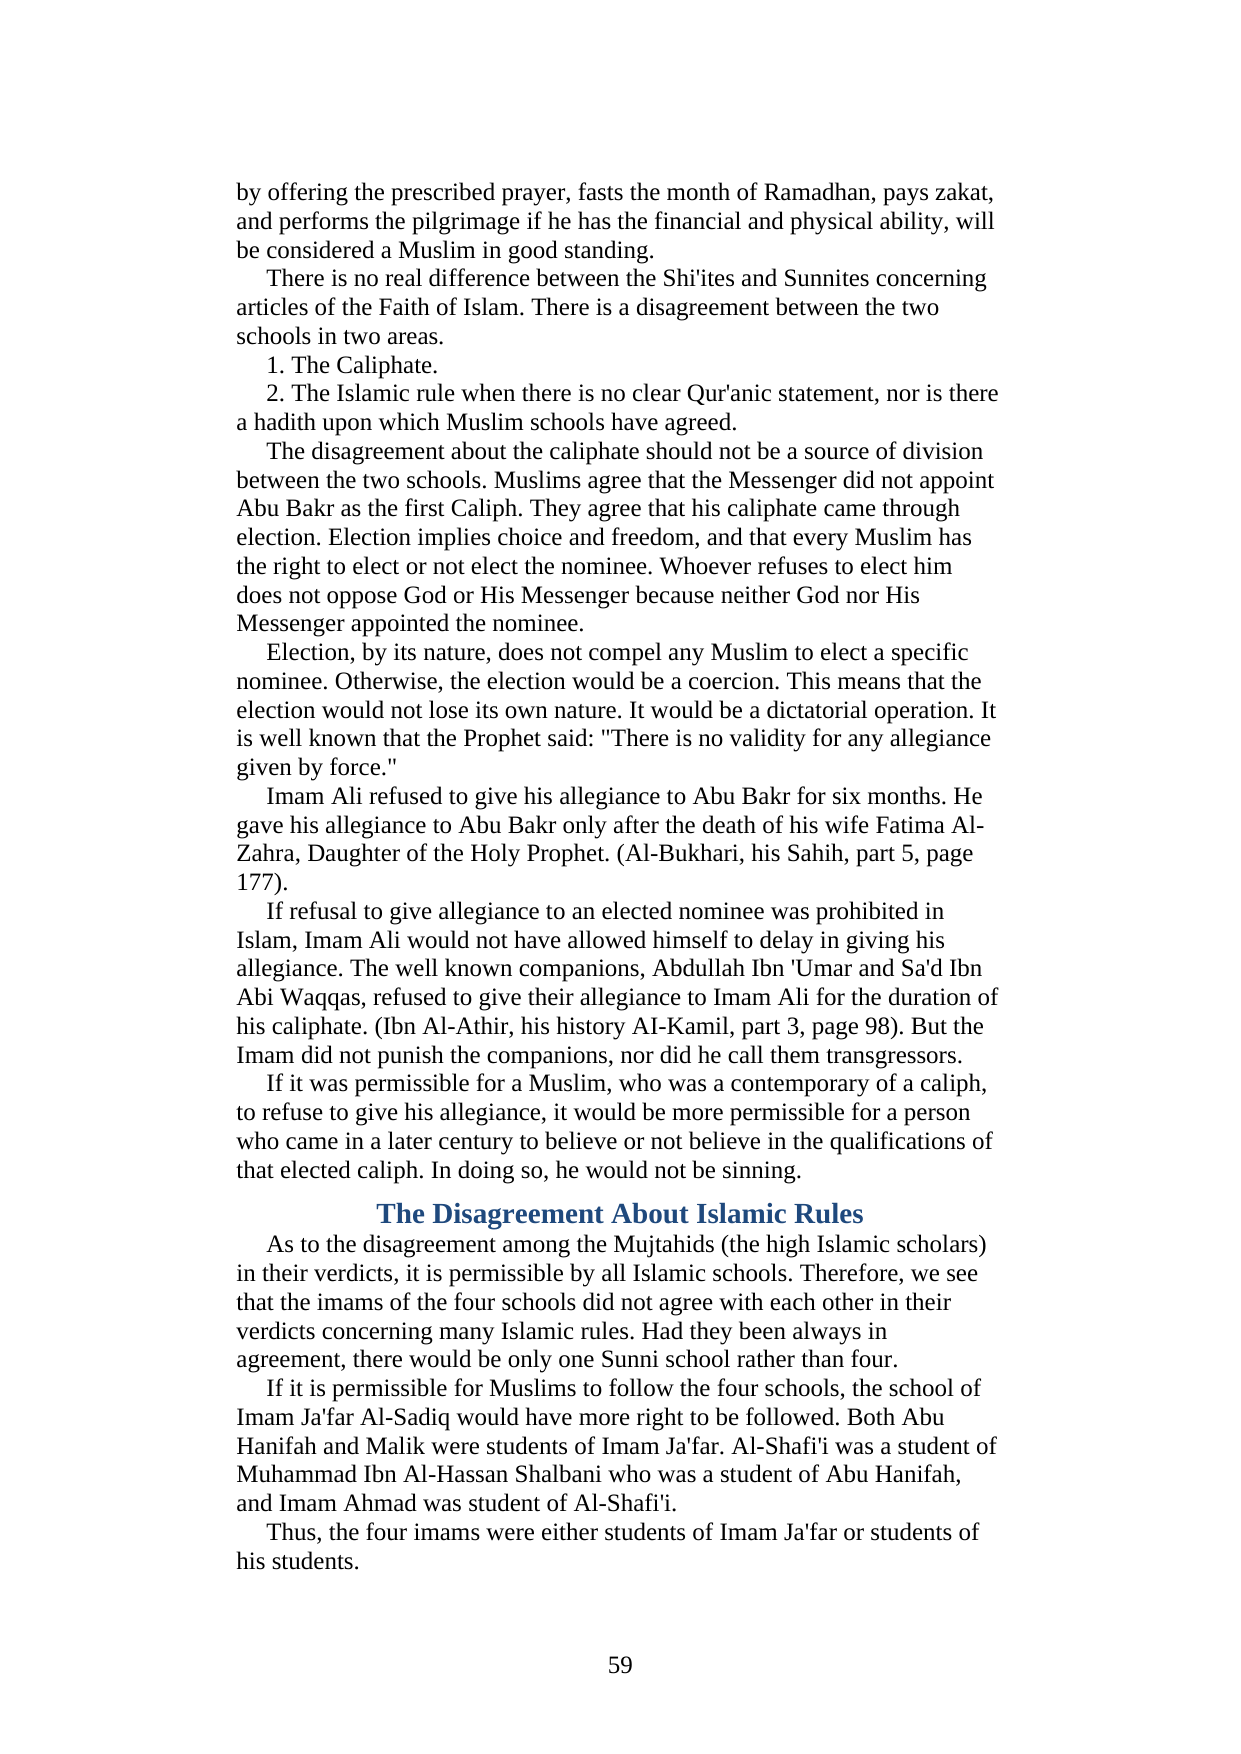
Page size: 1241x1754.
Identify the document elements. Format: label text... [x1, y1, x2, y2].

text If it is permissible for Muslims to follow the four schools, the school of Imam Ja'far Al-Sadiq would have more right to be followed. Both Abu Hanifah and Malik were students of Imam Ja'far. Al-Shafi'i was a student of Muhammad Ibn Al-Hassan Shalbani who was a student of Abu Hanifah, and Imam Ahmad was student of Al-Shafi'i. [236, 1373, 1004, 1517]
text If it was permissible for a Muslim, who was a contemporary of a caliph, to refuse to give his allegiance, it would be more permissible for a person who came in a later century to believe or not believe in the qualifications of that elected caliph. In doing so, he would not be sinning. [236, 1068, 1004, 1183]
text 2. The Islamic rule when there is no clear Qur'anic statement, nor is there a hadith upon which Muslim schools have agreed. [236, 378, 1004, 436]
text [236, 177, 1004, 263]
text As to the disagreement among the Mujtahids (the high Islamic scholars) in their verdicts, it is permissible by all Islamic schools. Therefore, we see that the imams of the four schools did not agree with each other in their verdicts concerning many Islamic rules. Had they been always in agreement, there would be only one Sunni school rather than four. [236, 1229, 1004, 1373]
text Thus, the four imams were either students of Imam Ja'far or students of his students. [236, 1517, 1004, 1574]
text Election, by its nature, does not compel any Muslim to elect a specific nominee. Otherwise, the election would be a coercion. This means that the election would not lose its own nature. It would be a dictatorial operation. It is well known that the Prophet said: "There is no validity for any allegiance given by force." [236, 637, 1004, 781]
text There is no real difference between the Shi'ites and Sunnites concerning articles of the Faith of Islam. There is a disagreement between the two schools in two areas. [236, 263, 1004, 350]
text The disagreement about the caliphate should not be a source of division between the two schools. Muslims agree that the Messenger did not appoint Abu Bakr as the first Caliph. They agree that his caliphate came through election. Election implies choice and freedom, and that every Muslim has the right to elect or not elect the nominee. Whoever refuses to elect him does not oppose God or His Messenger because neither God nor His Messenger appointed the nominee. [236, 436, 1004, 637]
text If refusal to give allegiance to an elected nominee was prohibited in Islam, Imam Ali would not have allowed himself to delay in giving his allegiance. The well known companions, Abdullah Ibn 'Umar and Sa'd Ibn Abi Waqqas, refused to give their allegiance to Imam Ali for the duration of his caliphate. (Ibn Al-Athir, his history AI-Kamil, part 3, page 98). But the Imam did not punish the companions, nor did he call them transgressors. [236, 896, 1004, 1068]
subtitle The Disagreement About Islamic Rules [236, 1196, 1004, 1229]
text 1. The Caliphate. [236, 350, 1004, 378]
text Imam Ali refused to give his allegiance to Abu Bakr for six months. He gave his allegiance to Abu Bakr only after the death of his wife Fatima Al-Zahra, Daughter of the Holy Prophet. (Al-Bukhari, his Sahih, part 5, page 177). [236, 781, 1004, 896]
